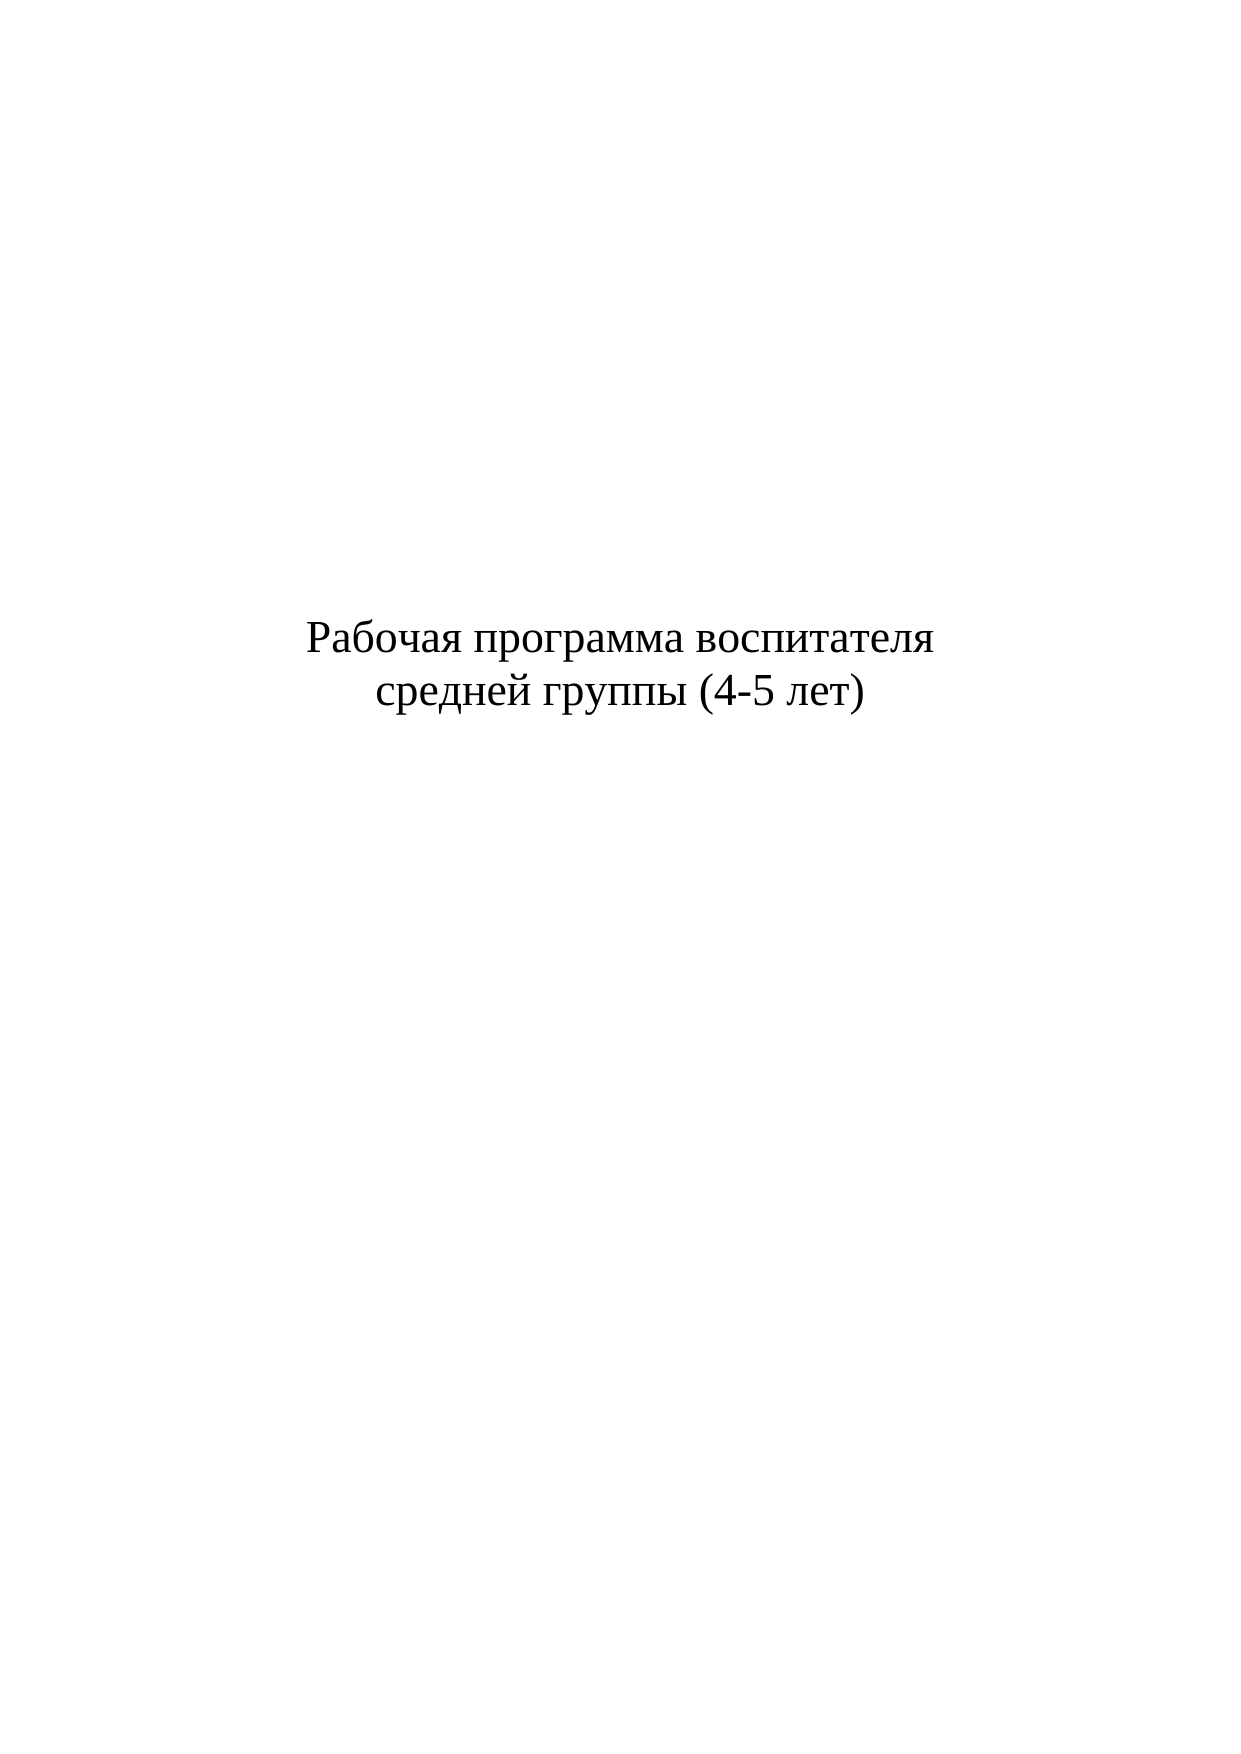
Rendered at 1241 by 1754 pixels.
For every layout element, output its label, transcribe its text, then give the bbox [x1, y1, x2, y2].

text Рабочая программа воспитателя [75, 609, 1165, 662]
text средней группы (4-5 лет) [75, 662, 1165, 715]
